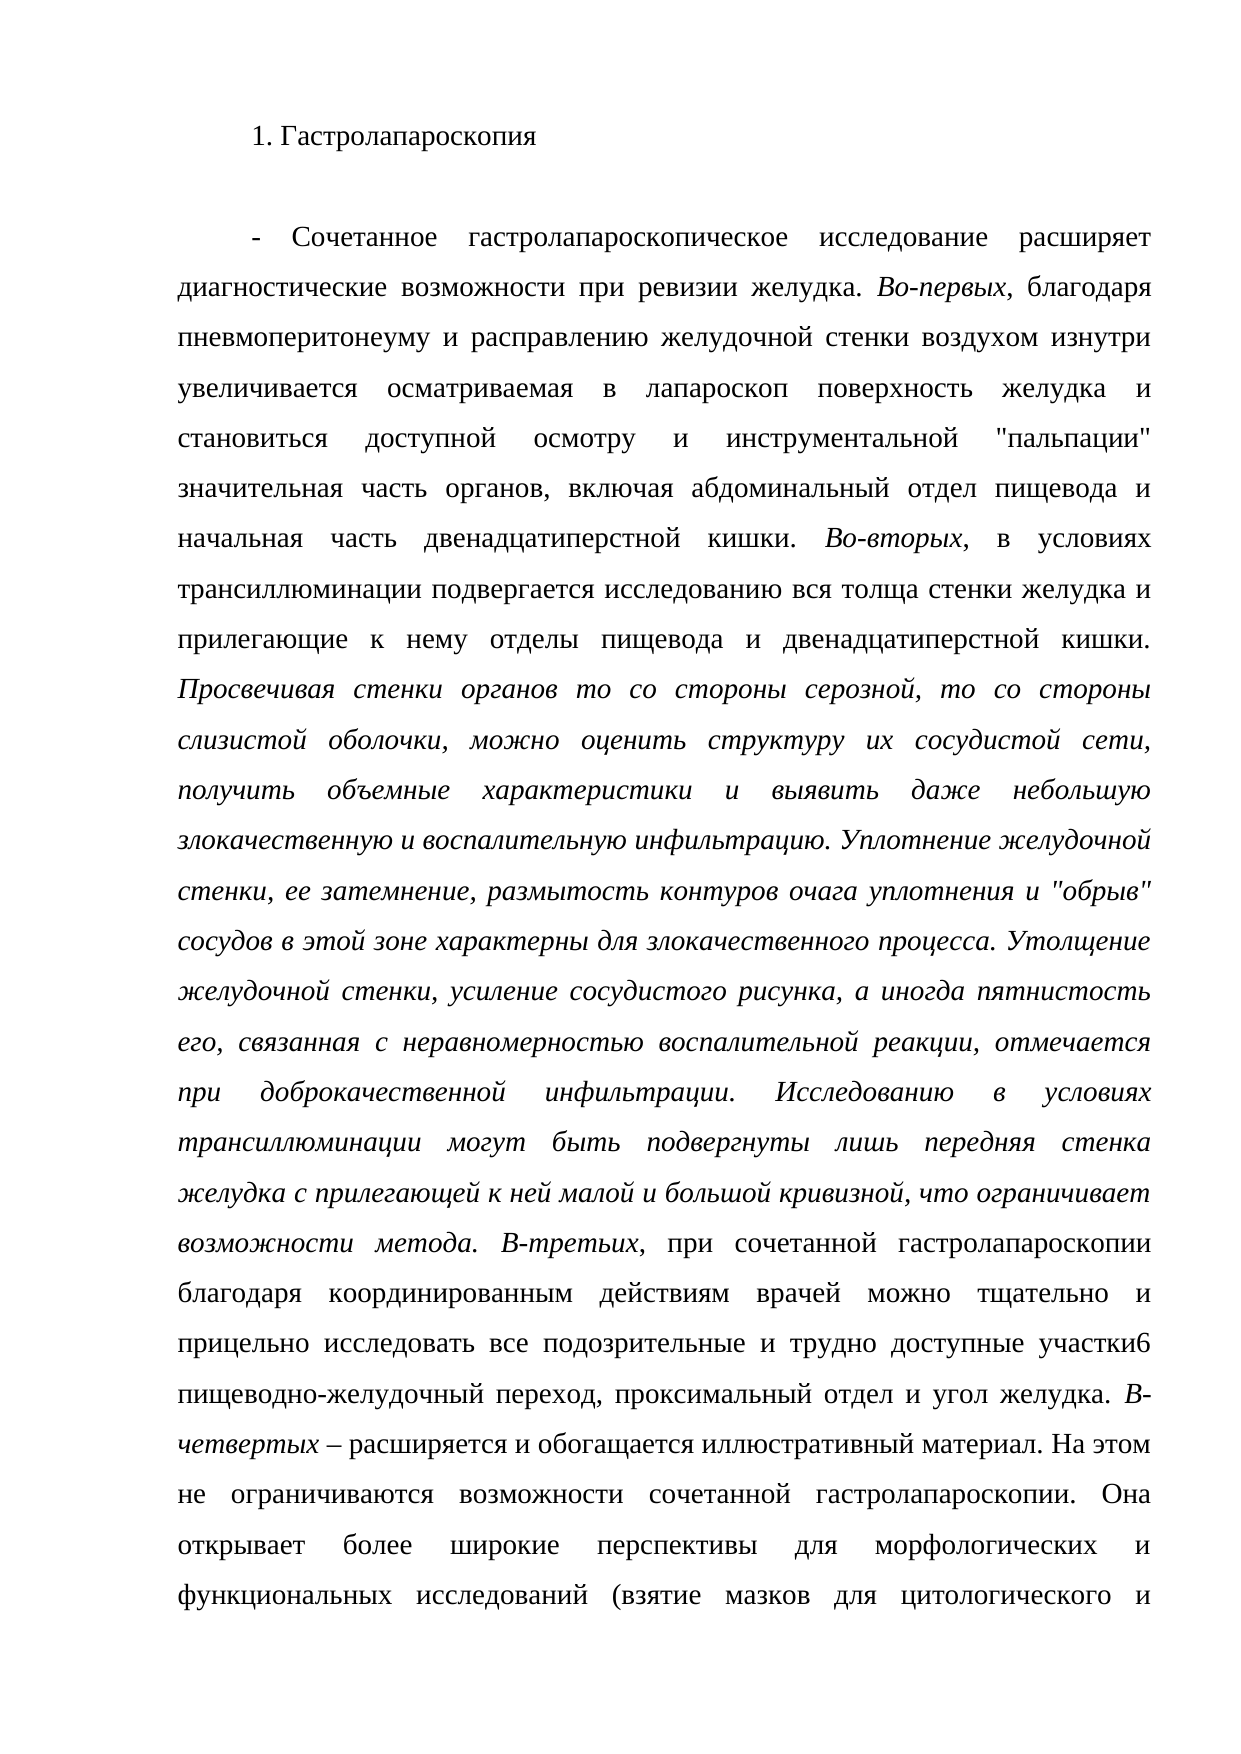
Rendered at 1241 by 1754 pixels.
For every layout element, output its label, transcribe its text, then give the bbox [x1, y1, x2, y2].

text 1. Гастролапароскопия [177, 118, 1152, 152]
